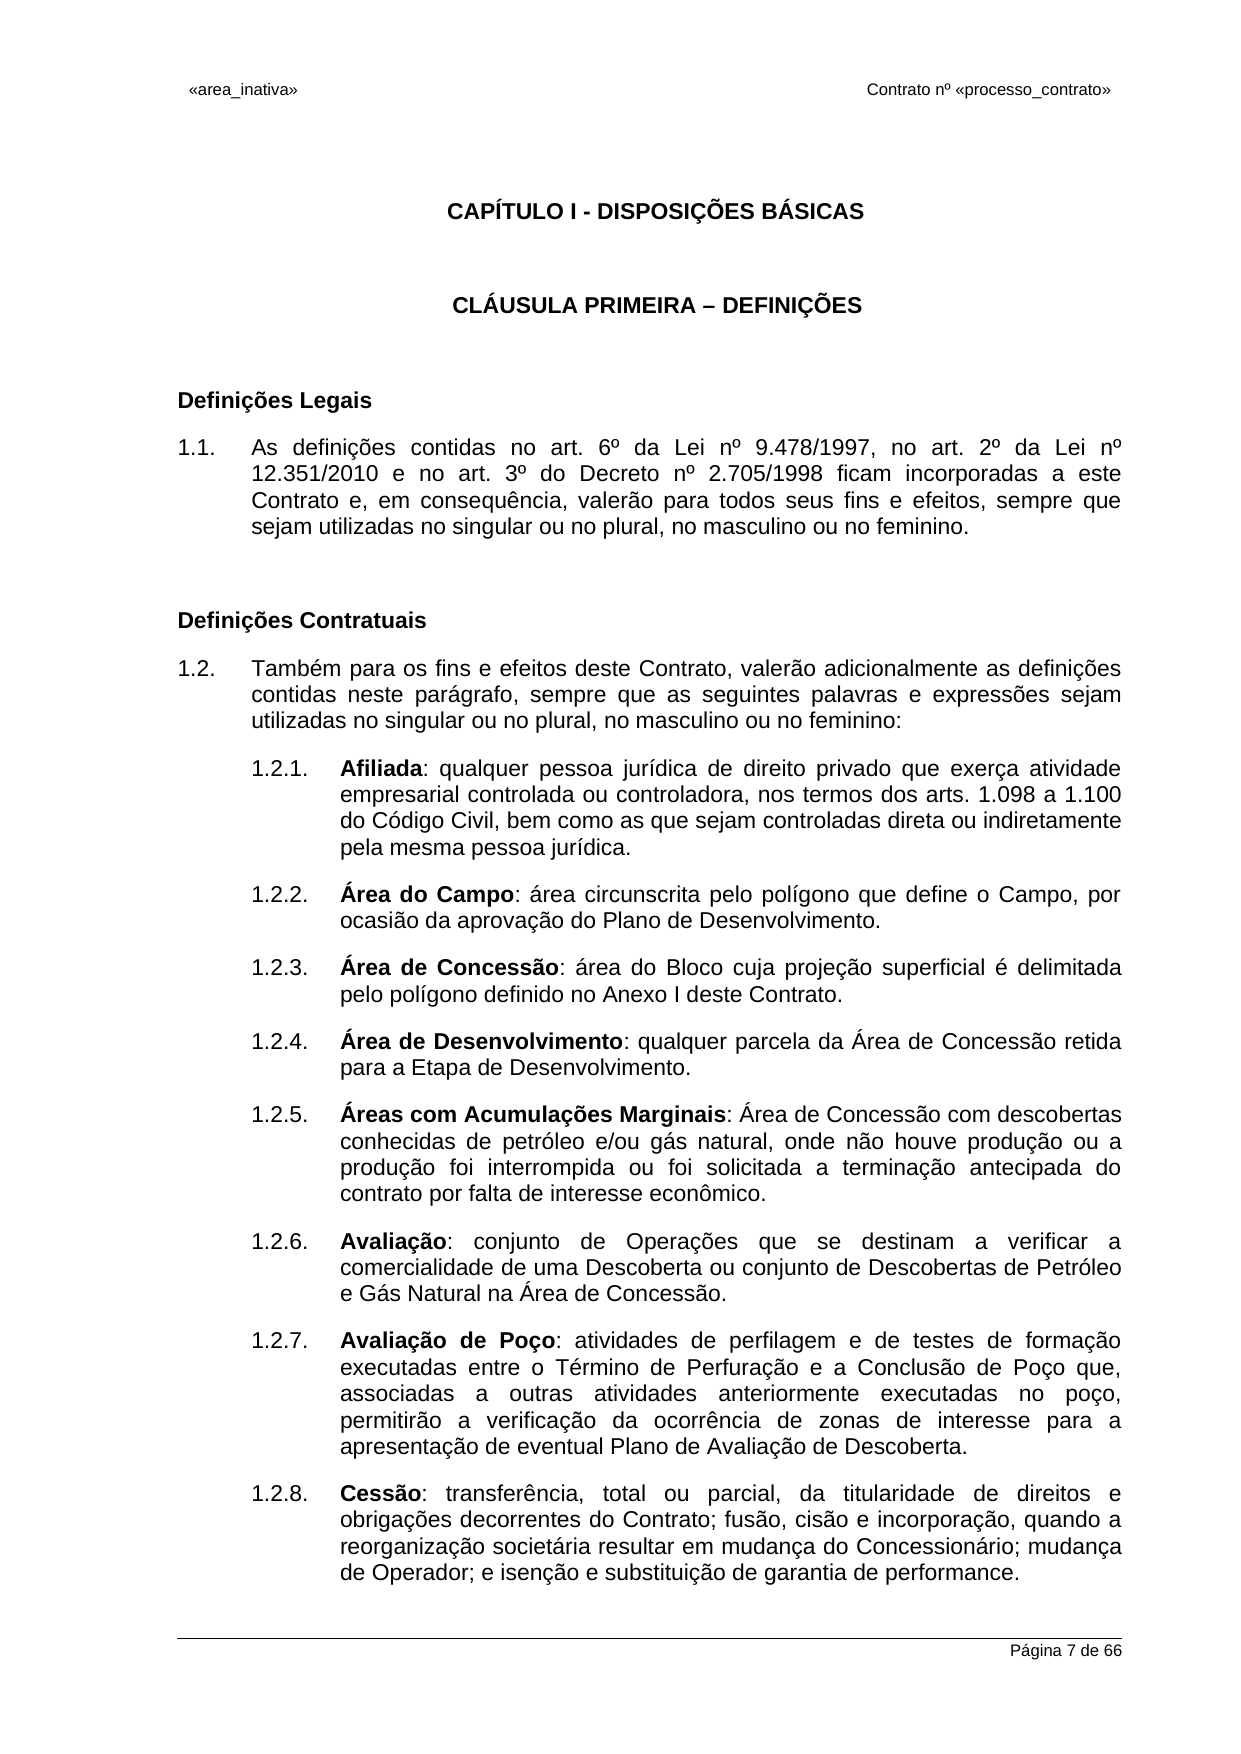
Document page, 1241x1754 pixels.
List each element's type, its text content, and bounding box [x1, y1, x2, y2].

text Avaliação de Poço: atividades de perfilagem e de testes de formação executadas entre o Término de Perfuração e a Conclusão de Poço que, associadas a outras atividades anteriormente executadas no poço, permitirão a verificação da ocorrência de zonas de interesse para a apresentação de eventual Plano de Avaliação de Descoberta. [251, 1327, 1122, 1459]
text Áreas com Acumulações Marginais: Área de Concessão com descobertas conhecidas de petróleo e/ou gás natural, onde não houve produção ou a produção foi interrompida ou foi solicitada a terminação antecipada do contrato por falta de interesse econômico. [251, 1101, 1122, 1207]
text Também para os fins e efeitos deste Contrato, valerão adicionalmente as definições contidas neste parágrafo, sempre que as seguintes palavras e expressões sejam utilizadas no singular ou no plural, no masculino ou no feminino: [177, 654, 1122, 734]
text CLÁUSULA PRIMEIRA – DEFINIÇÕES [177, 292, 1122, 319]
text Avaliação: conjunto de Operações que se destinam a verificar a comercialidade de uma Descoberta ou conjunto de Descobertas de Petróleo e Gás Natural na Área de Concessão. [251, 1228, 1122, 1307]
text Definições Contratuais [177, 607, 1122, 634]
text Definições Legais [177, 387, 1122, 413]
text Capítulo i - disposições básicas [189, 198, 1122, 224]
text Cessão: transferência, total ou parcial, da titularidade de direitos e obrigações decorrentes do Contrato; fusão, cisão e incorporação, quando a reorganização societária resultar em mudança do Concessionário; mudança de Operador; e isenção e substituição de garantia de performance. [251, 1480, 1122, 1586]
text Afiliada: qualquer pessoa jurídica de direito privado que exerça atividade empresarial controlada ou controladora, nos termos dos arts. 1.098 a 1.100 do Código Civil, bem como as que sejam controladas direta ou indiretamente pela mesma pessoa jurídica. [251, 754, 1122, 860]
text Área de Concessão: área do Bloco cuja projeção superficial é delimitada pelo polígono definido no Anexo I deste Contrato. [251, 954, 1122, 1007]
text As definições contidas no art. 6º da Lei nº 9.478/1997, no art. 2º da Lei nº 12.351/2010 e no art. 3º do Decreto nº 2.705/1998 ficam incorporadas a este Contrato e, em consequência, valerão para todos seus fins e efeitos, sempre que sejam utilizadas no singular ou no plural, no masculino ou no feminino. [177, 434, 1122, 539]
text Área do Campo: área circunscrita pelo polígono que define o Campo, por ocasião da aprovação do Plano de Desenvolvimento. [251, 881, 1122, 933]
text Área de Desenvolvimento: qualquer parcela da Área de Concessão retida para a Etapa de Desenvolvimento. [251, 1028, 1122, 1081]
